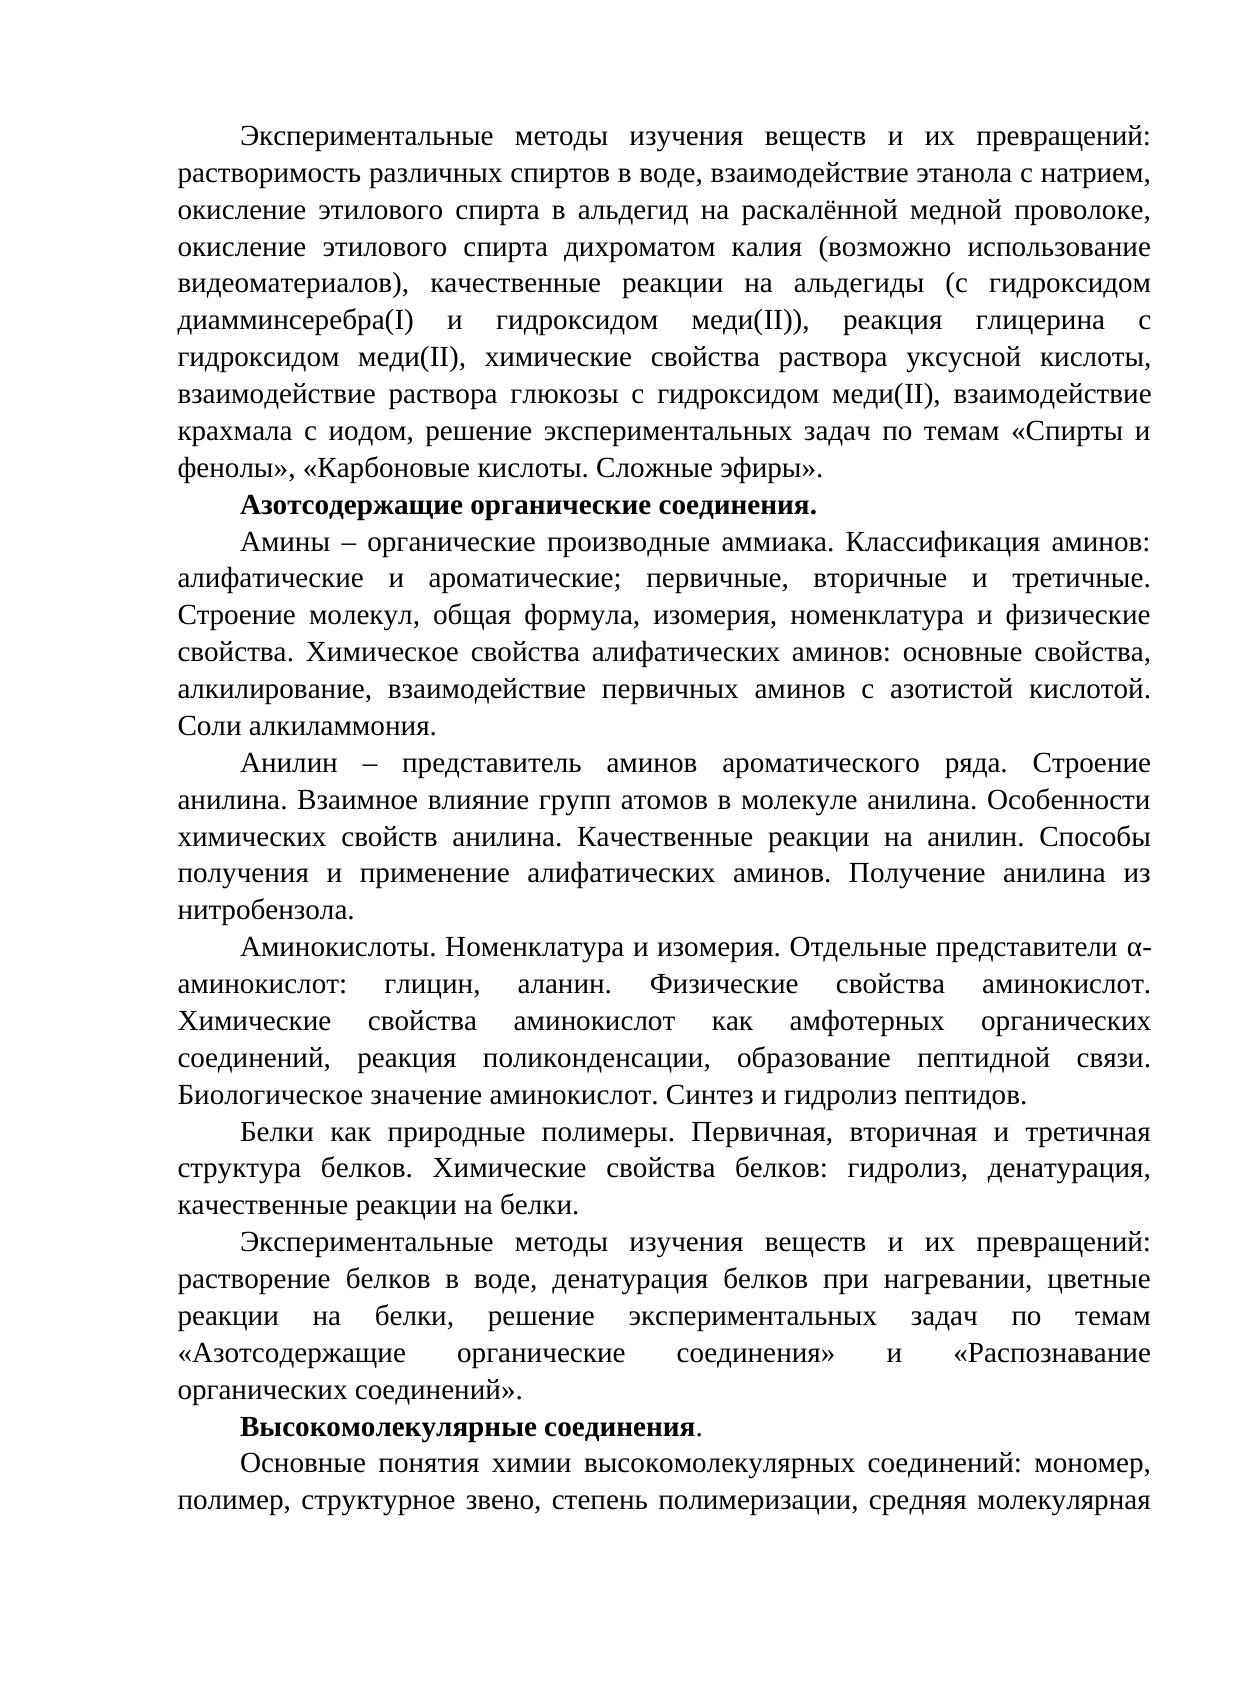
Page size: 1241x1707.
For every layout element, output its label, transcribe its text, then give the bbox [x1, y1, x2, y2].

text Экспериментальные методы изучения веществ и их превращений: растворение белков в воде, денатурация белков при нагревании, цветные реакции на белки, решение экспериментальных задач по темам «Азотсодержащие органические соединения» и «Распознавание органических соединений». [177, 1224, 1152, 1405]
text Экспериментальные методы изучения веществ и их превращений: растворимость различных спиртов в воде, взаимодействие этанола с натрием, окисление этилового спирта в альдегид на раскалённой медной проволоке, окисление этилового спирта дихроматом калия (возможно использование видеоматериалов), качественные реакции на альдегиды (с гидроксидом диамминсеребра(I) и гидроксидом меди(II)), реакция глицерина с гидроксидом меди(II), химические свойства раствора уксусной кислоты, взаимодействие раствора глюкозы с гидроксидом меди(II), взаимодействие крахмала с иодом, решение экспериментальных задач по темам «Спирты и фенолы», «Карбоновые кислоты. Сложные эфиры». [177, 118, 1152, 483]
text Амины – органические производные аммиака. Классификация аминов: алифатические и ароматические; первичные, вторичные и третичные. Строение молекул, общая формула, изомерия, номенклатура и физические свойства. Химическое свойства алифатических аминов: основные свойства, алкилирование, взаимодействие первичных аминов с азотистой кислотой. Соли алкиламмония. [177, 524, 1152, 742]
text Белки как природные полимеры. Первичная, вторичная и третичная структура белков. Химические свойства белков: гидролиз, денатурация, качественные реакции на белки. [177, 1114, 1152, 1221]
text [177, 1446, 1152, 1516]
text Анилин – представитель аминов ароматического ряда. Строение анилина. Взаимное влияние групп атомов в молекуле анилина. Особенности химических свойств анилина. Качественные реакции на анилин. Способы получения и применение алифатических аминов. Получение анилина из нитробензола. [177, 745, 1152, 926]
text Аминокислоты. Номенклатура и изомерия. Отдельные представители α-аминокислот: глицин, аланин. Физические свойства аминокислот. Химические свойства аминокислот как амфотерных органических соединений, реакция поликонденсации, образование пептидной связи. Биологическое значение аминокислот. Синтез и гидролиз пептидов. [177, 929, 1152, 1110]
text Высокомолекулярные соединения. [177, 1409, 1152, 1442]
text Азотсодержащие органические соединения. [177, 487, 1152, 520]
